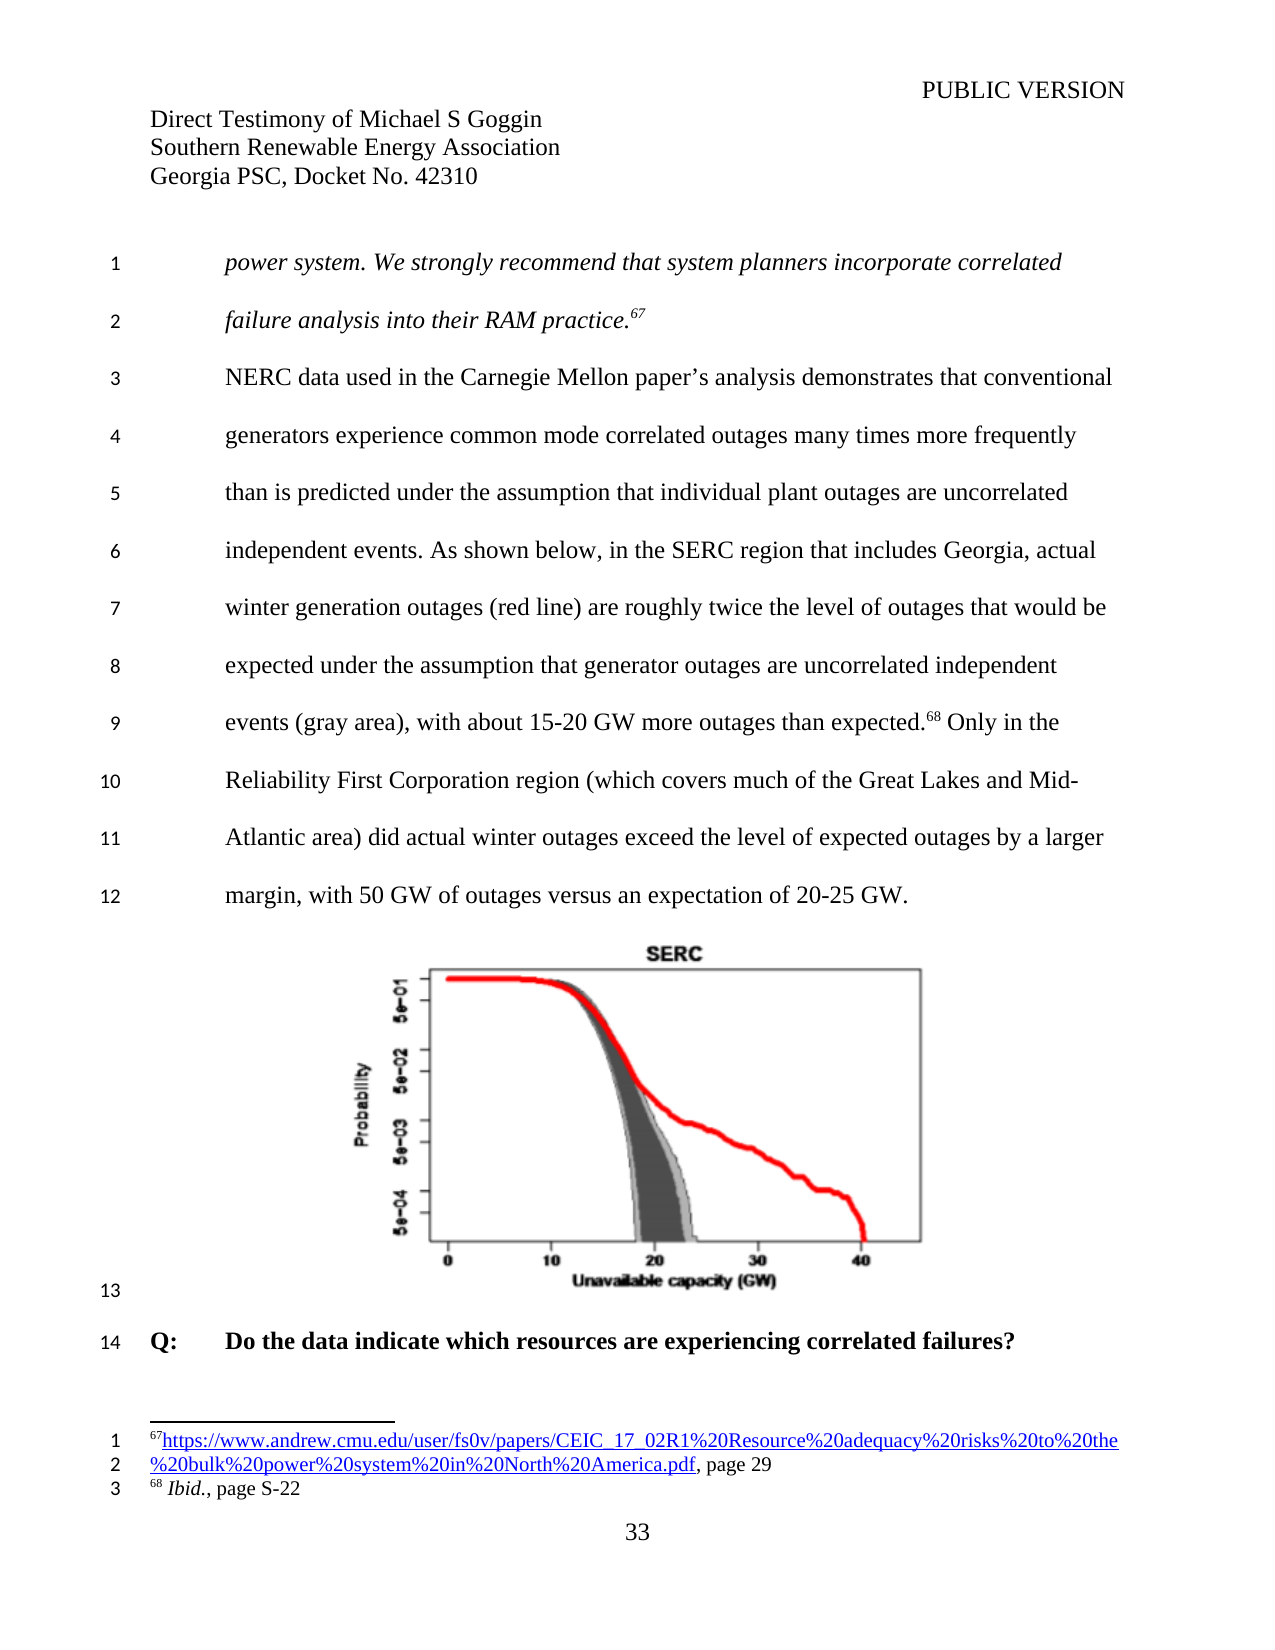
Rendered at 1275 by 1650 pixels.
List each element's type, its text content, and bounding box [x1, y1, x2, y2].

picture [339, 937, 936, 1298]
text Q: Do the data indicate which resources are experiencing correlated failures? [150, 1326, 1125, 1355]
text NERC data used in the Carnegie Mellon paper’s analysis demonstrates that conventional generators experience common mode correlated outages many times more frequently than is predicted under the assumption that individual plant outages are uncorrelated independent events. As shown below, in the SERC region that includes Georgia, actual winter generation outages (red line) are roughly twice the level of outages that would be expected under the assumption that generator outages are uncorrelated independent events (gray area), with about 15-20 GW more outages than expected. Only in the Reliability First Corporation region (which covers much of the Great Lakes and Mid-Atlantic area) did actual winter outages exceed the level of expected outages by a larger margin, with 50 GW of outages versus an expectation of 20-25 GW. [225, 362, 1125, 909]
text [225, 247, 1125, 334]
